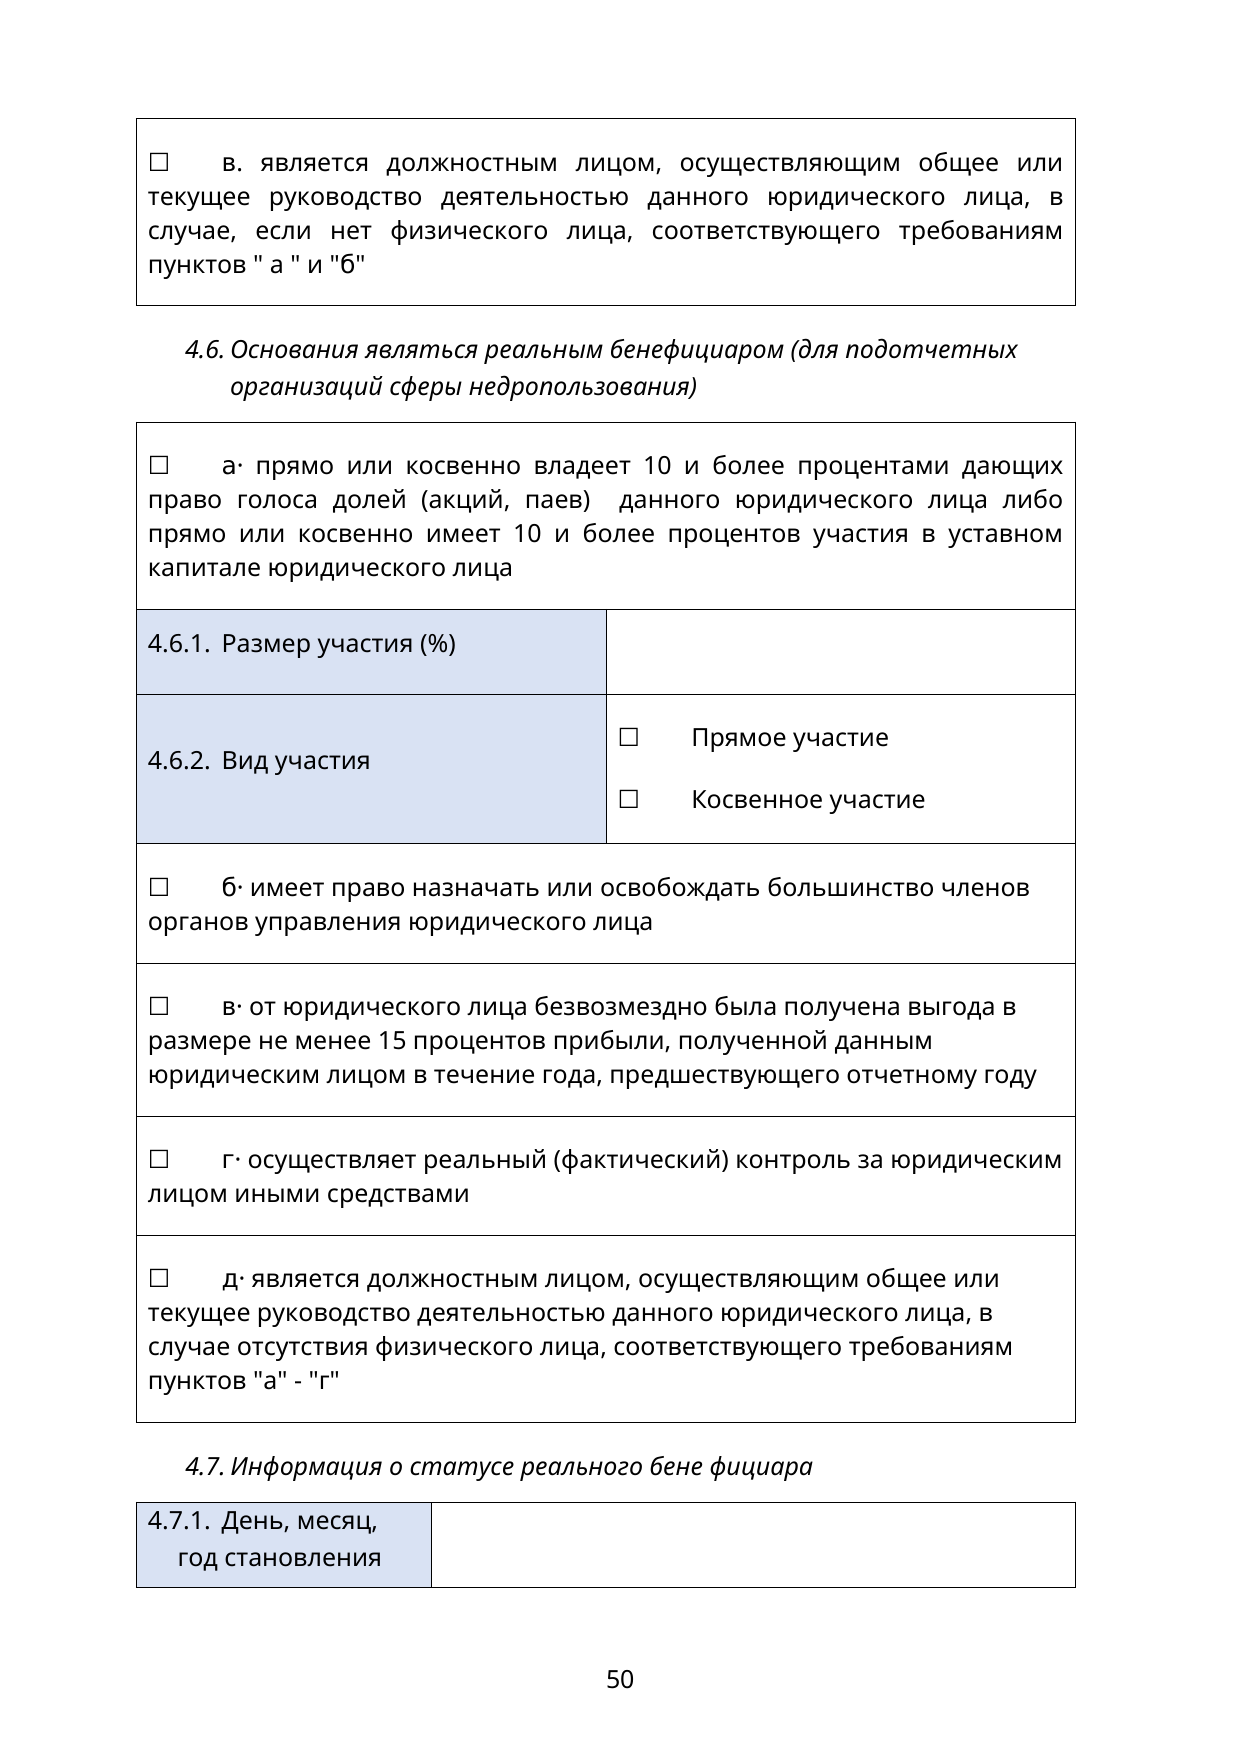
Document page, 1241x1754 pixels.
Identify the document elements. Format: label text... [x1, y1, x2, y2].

table_header а․ прямо или косвенно владеет 10 и более процентами дающих право голоса долей (акций, паев) данного юридического лица либо прямо или косвенно имеет 10 и более процентов участия в уставном капитале юридического лица [137, 423, 1075, 609]
table_cell г․ осуществляет реальный (фактический) контроль за юридическим лицом иными средствами [137, 1117, 1075, 1235]
table_cell Прямое участие Косвенное участие [607, 695, 1075, 843]
list Информация о статусе реального бене фициара [185, 1448, 1092, 1482]
table_cell Вид участия [137, 695, 606, 843]
table_cell Размер участия (%) [137, 610, 606, 694]
table_cell в․ от юридического лица безвозмездно была получена выгода в размере не менее 15 процентов прибыли, полученной данным юридическим лицом в течение года, предшествующего отчетному году [137, 964, 1075, 1116]
table_cell в. является должностным лицом, осуществляющим общее или текущее руководство деятельностью данного юридического лица, в случае, если нет физического лица, соответствующего требованиям пунктов " а " и "б" [137, 119, 1075, 305]
list Основания являться реальным бенефициаром (для подотчетных организаций сферы недропользования) [185, 331, 1092, 402]
table_cell [607, 610, 1075, 694]
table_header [137, 1503, 431, 1587]
table_cell б․ имеет право назначать или освобождать большинство членов органов управления юридического лица [137, 844, 1075, 962]
table_cell д․ является должностным лицом, осуществляющим общее или текущее руководство деятельностью данного юридического лица, в случае отсутствия физического лица, соответствующего требованиям пунктов "а" - "г" [137, 1236, 1075, 1422]
table_header [432, 1503, 1075, 1587]
